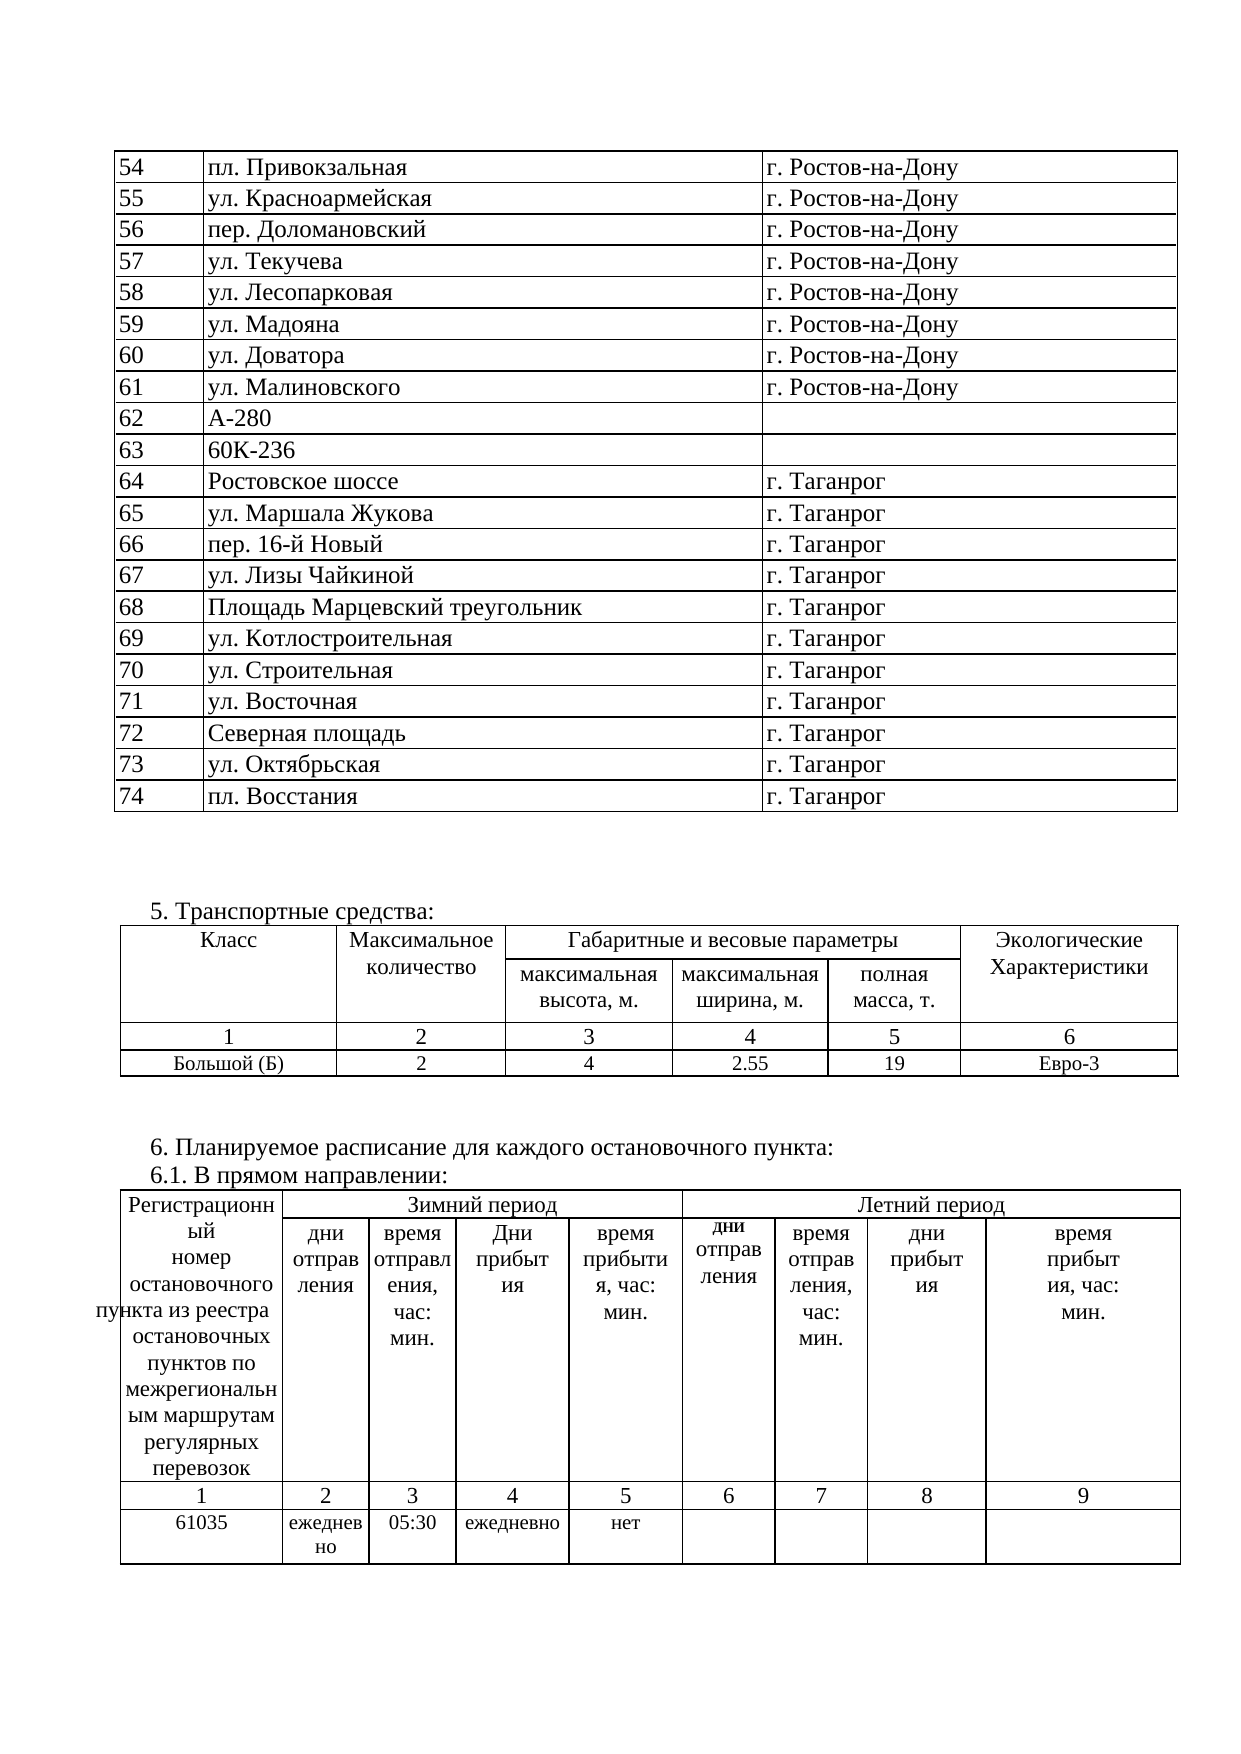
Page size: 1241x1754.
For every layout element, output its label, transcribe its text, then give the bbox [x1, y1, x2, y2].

table_cell ул. Красноармейская [204, 183, 762, 213]
table_cell г. Ростов-на-Дону [763, 152, 1177, 181]
table_cell ул. Маршала Жукова [204, 498, 762, 527]
table_cell 60К-236 [204, 435, 762, 464]
table_cell 61 [115, 371, 203, 402]
table_cell пл. Привокзальная [204, 152, 762, 181]
table_cell 1 [121, 1482, 282, 1508]
table_cell максимальная ширина, м. [673, 960, 827, 1021]
table_cell Ростовское шоссе [204, 466, 762, 496]
table_cell полная масса, т. [829, 960, 960, 1021]
table_cell [763, 433, 1177, 464]
table_cell 69 [115, 623, 203, 653]
text 6.1. В прямом направлении: [150, 1160, 1090, 1189]
table_cell г. Таганрог [763, 496, 1177, 527]
table_cell ул. Мадояна [204, 309, 762, 339]
table_cell 68 [115, 591, 203, 622]
table_cell 65 [115, 497, 203, 527]
table_cell ул. Лесопарковая [204, 277, 762, 307]
table_cell А-280 [204, 403, 762, 433]
table_cell максимальная высота, м. [506, 960, 672, 1021]
table_cell пл. Восстания [204, 781, 762, 811]
table_cell г. Ростов-на-Дону [763, 244, 1177, 276]
table_cell время отправ ления, час: мин. [776, 1219, 867, 1481]
table_cell 2.55 [673, 1051, 827, 1075]
table_cell 7 [776, 1482, 867, 1508]
table_cell 73 [115, 749, 203, 779]
table_cell г. Таганрог [763, 748, 1177, 779]
table_cell г. Ростов-на-Дону [763, 339, 1177, 370]
table_cell 74 [115, 780, 203, 811]
table_cell дни прибыт ия [868, 1219, 985, 1481]
table_cell Большой (Б) [121, 1051, 336, 1075]
table_cell ул. Малиновского [204, 372, 762, 402]
table_cell время прибыт ия, час: мин. [987, 1219, 1180, 1481]
table_cell г. Таганрог [763, 716, 1177, 748]
text 5. Транспортные средства: [150, 896, 1090, 925]
table_header Экологические Характеристики [961, 926, 1177, 1021]
table_cell Евро-3 [961, 1051, 1177, 1075]
table_cell 9 [987, 1482, 1180, 1508]
table_cell Дни прибыт ия [457, 1219, 568, 1481]
table_cell 67 [115, 560, 203, 590]
table_cell 70 [115, 654, 203, 685]
table_cell 4 [673, 1023, 827, 1049]
table_cell [776, 1510, 867, 1563]
table_cell 05:30 [370, 1510, 455, 1563]
table_cell 1 [121, 1023, 336, 1049]
table_cell ежедневно [457, 1510, 568, 1563]
table_cell 2 [337, 1023, 505, 1049]
table_cell ежедневно [283, 1510, 368, 1563]
table_cell ДНИ отправ ления [683, 1219, 774, 1481]
text 6. Планируемое расписание для каждого остановочного пункта: [150, 1132, 1090, 1160]
table_cell ул. Текучева [204, 246, 762, 276]
table_cell 55 [115, 183, 203, 213]
table_cell 62 [115, 403, 203, 433]
table_cell г. Ростов-на-Дону [763, 370, 1177, 402]
table_cell г. Ростов-на-Дону [763, 213, 1177, 244]
table_cell [683, 1510, 774, 1563]
table_header Зимний период [283, 1191, 682, 1217]
table_header Летний период [683, 1191, 1180, 1217]
table_cell [868, 1510, 985, 1563]
table_cell 61035 [121, 1510, 282, 1563]
table_cell 5 [829, 1023, 960, 1049]
table_cell ул. Строительная [204, 655, 762, 685]
table_cell Площадь Марцевский треугольник [204, 592, 762, 622]
table_cell г. Ростов-на-Дону [763, 276, 1177, 307]
table_cell ул. Октябрьская [204, 749, 762, 779]
table_cell время прибыти я, час: мин. [570, 1219, 682, 1481]
table_cell 56 [115, 214, 203, 244]
table_cell 63 [115, 434, 203, 464]
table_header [121, 1191, 282, 1481]
table_cell дни отправ ления [283, 1219, 368, 1481]
table_cell г. Таганрог [763, 653, 1177, 685]
table_cell 5 [570, 1482, 682, 1508]
table_cell 3 [506, 1023, 672, 1049]
table_cell г. Таганрог [763, 528, 1177, 559]
table_cell [987, 1510, 1180, 1563]
table_cell 72 [115, 717, 203, 748]
table_cell ул. Доватора [204, 340, 762, 370]
table_cell время отправл ения, час: мин. [370, 1219, 455, 1481]
table_cell нет [570, 1510, 682, 1563]
table_cell пер. 16-й Новый [204, 529, 762, 559]
table_cell 2 [283, 1482, 368, 1508]
table_cell г. Таганрог [763, 622, 1177, 653]
table_cell г. Ростов-на-Дону [763, 181, 1177, 213]
table_cell 8 [868, 1482, 985, 1508]
table_cell 6 [961, 1023, 1177, 1049]
table_cell Северная площадь [204, 718, 762, 748]
table_header Класс [121, 926, 336, 1021]
table_cell 59 [115, 308, 203, 339]
table_cell 54 [115, 152, 203, 181]
table_cell ул. Лизы Чайкиной [204, 561, 762, 590]
table_cell 2 [337, 1051, 505, 1075]
table_cell [763, 402, 1177, 433]
table_header Габаритные и весовые параметры [506, 926, 960, 958]
table_header Максимальное количество [337, 926, 505, 1021]
table_cell 3 [370, 1482, 455, 1508]
table_cell г. Таганрог [763, 685, 1177, 716]
table_cell г. Таганрог [763, 590, 1177, 622]
table_cell 4 [506, 1051, 672, 1075]
table_cell 57 [115, 245, 203, 276]
table_cell ул. Восточная [204, 686, 762, 716]
table_cell 4 [457, 1482, 568, 1508]
table_cell пер. Доломановский [204, 215, 762, 244]
table_cell 19 [829, 1051, 960, 1075]
table_cell 66 [115, 529, 203, 559]
table_cell 64 [115, 466, 203, 496]
table_cell 60 [115, 340, 203, 370]
table_cell 58 [115, 277, 203, 307]
table_cell г. Таганрог [763, 779, 1177, 811]
table_cell г. Таганрог [763, 559, 1177, 590]
table_cell 6 [683, 1482, 774, 1508]
table_cell г. Таганрог [763, 465, 1177, 496]
table_cell ул. Котлостроительная [204, 623, 762, 653]
table_cell 71 [115, 686, 203, 716]
table_cell г. Ростов-на-Дону [763, 307, 1177, 339]
